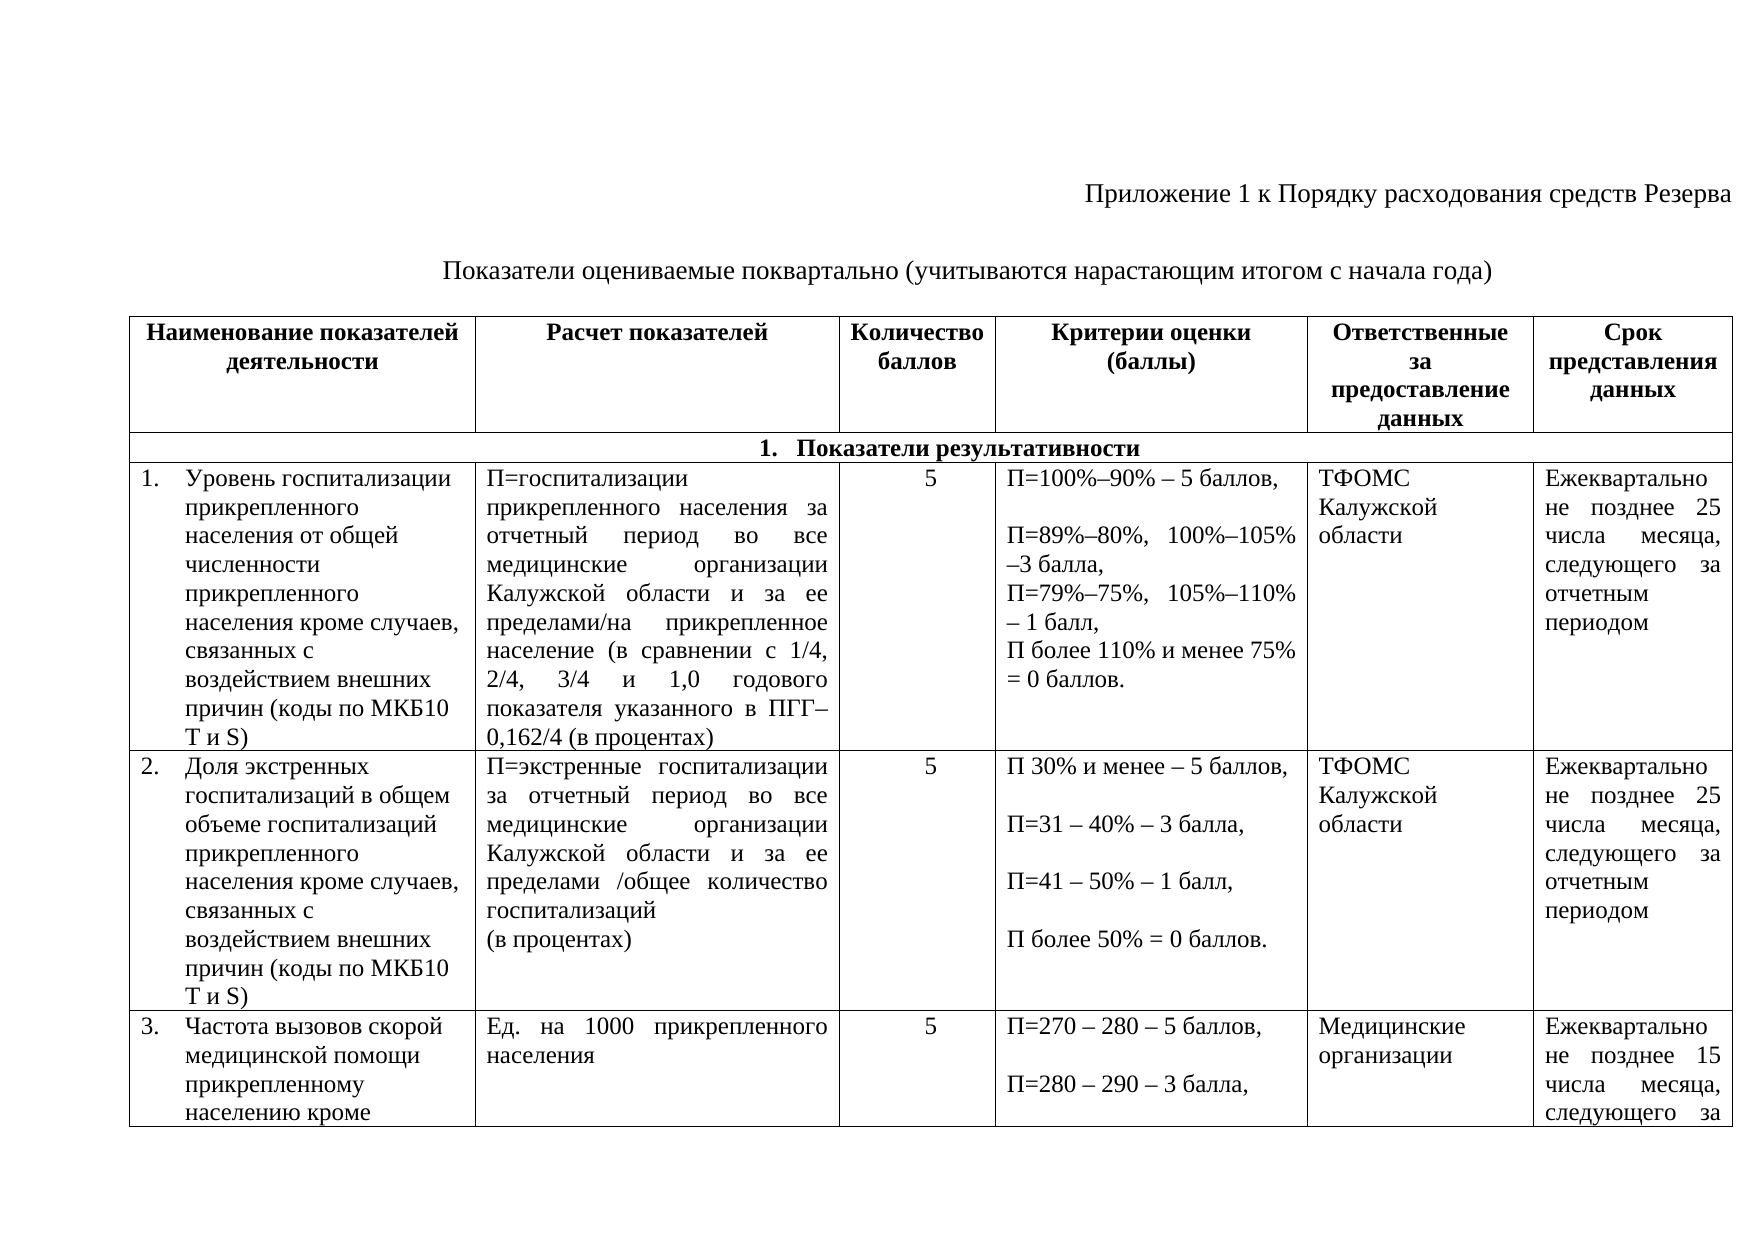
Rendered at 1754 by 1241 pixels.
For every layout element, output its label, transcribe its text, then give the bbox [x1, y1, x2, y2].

table_cell [118, 223, 1743, 1127]
table_header Приложение 1 к Порядку расходования средств Резерва [118, 177, 1743, 223]
